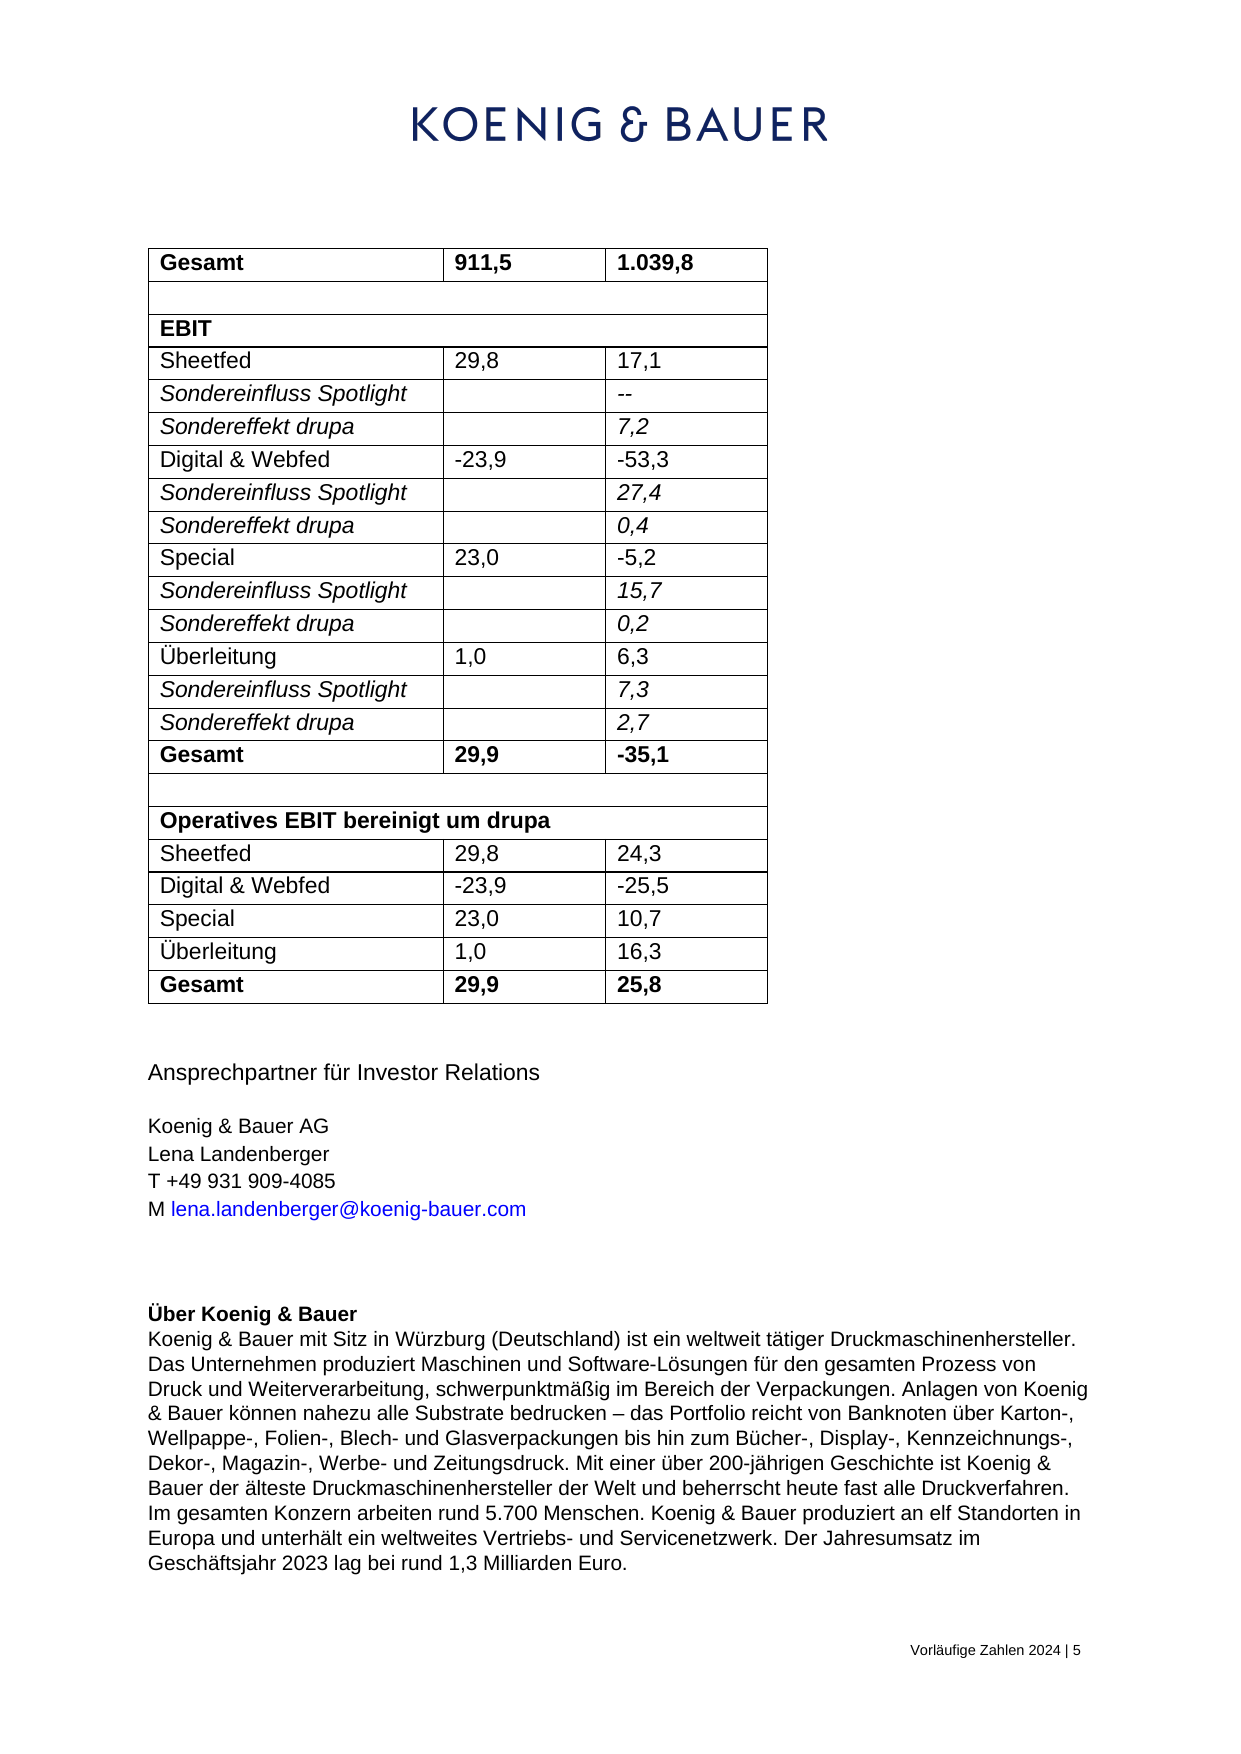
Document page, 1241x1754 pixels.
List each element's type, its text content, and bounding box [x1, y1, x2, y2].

text Ansprechpartner für Investor Relations [148, 1059, 1092, 1085]
table_cell [444, 676, 605, 707]
table_cell [444, 479, 605, 511]
table_cell Sheetfed [149, 840, 443, 871]
table_cell Sondereffekt drupa [149, 512, 443, 543]
table_cell Digital & Webfed [149, 446, 443, 478]
table_cell Special [149, 544, 443, 576]
table_cell Überleitung [149, 643, 443, 674]
table_cell Sondereinfluss Spotlight [149, 479, 443, 511]
table_cell -35,1 [606, 741, 767, 773]
table_cell Sondereffekt drupa [149, 413, 443, 445]
table_cell [444, 577, 605, 609]
table_cell -53,3 [606, 446, 767, 478]
table_cell [149, 282, 767, 314]
table_cell 29,9 [444, 741, 605, 773]
table_cell 1.039,8 [606, 249, 767, 281]
table_cell 15,7 [606, 577, 767, 609]
table_cell Special [149, 905, 443, 937]
text Über Koenig & Bauer Koenig & Bauer mit Sitz in Würzburg (Deutschland) ist ein weltweit tätiger Druckmaschinenhersteller. Das Unternehmen produziert Maschinen und Software-Lösungen für den gesamten Prozess von Druck und Weiterverarbeitung, schwerpunktmäßig im Bereich der Verpackungen. Anlagen von Koenig & Bauer können nahezu alle Substrate bedrucken – das Portfolio reicht von Banknoten über Karton-, Wellpappe-, Folien-, Blech- und Glasverpackungen bis hin zum Bücher-, Display-, Kennzeichnungs-, Dekor-, Magazin-, Werbe- und Zeitungsdruck. Mit einer über 200-jährigen Geschichte ist Koenig & Bauer der älteste Druckmaschinenhersteller der Welt und beherrscht heute fast alle Druckverfahren. Im gesamten Konzern arbeiten rund 5.700 Menschen. Koenig & Bauer produziert an elf Standorten in Europa und unterhält ein weltweites Vertriebs- und Servicenetzwerk. Der Jahresumsatz im Geschäftsjahr 2023 lag bei rund 1,3 Milliarden Euro. [148, 1302, 1092, 1574]
table_cell Überleitung [149, 938, 443, 970]
table_cell Sondereffekt drupa [149, 610, 443, 642]
table_cell 6,3 [606, 643, 767, 674]
table_cell [444, 512, 605, 543]
table_cell 0,4 [606, 512, 767, 543]
table_cell -23,9 [444, 446, 605, 478]
table_cell 911,5 [444, 249, 605, 281]
table_cell 29,8 [444, 840, 605, 871]
table_cell Gesamt [149, 741, 443, 773]
table_cell 10,7 [606, 905, 767, 937]
table_cell 23,0 [444, 905, 605, 937]
table_cell -25,5 [606, 873, 767, 904]
table_cell -23,9 [444, 873, 605, 904]
table_cell 23,0 [444, 544, 605, 576]
table_cell 25,8 [606, 971, 767, 1003]
table_cell Sondereinfluss Spotlight [149, 577, 443, 609]
table_cell EBIT [149, 315, 767, 346]
table_cell 7,2 [606, 413, 767, 445]
table_cell 16,3 [606, 938, 767, 970]
table_cell Sondereinfluss Spotlight [149, 676, 443, 707]
table_cell [444, 413, 605, 445]
table_cell 7,3 [606, 676, 767, 707]
text Koenig & Bauer AG Lena Landenberger T +49 931 909-4085 M lena.landenberger@koenig-bauer.com [148, 1114, 1092, 1221]
table_cell 0,2 [606, 610, 767, 642]
table_cell Sheetfed [149, 348, 443, 379]
table_cell Sondereinfluss Spotlight [149, 380, 443, 412]
picture [413, 106, 828, 142]
table_cell 24,3 [606, 840, 767, 871]
table_cell 1,0 [444, 938, 605, 970]
table_cell 17,1 [606, 348, 767, 379]
table_cell 29,9 [444, 971, 605, 1003]
table_cell 27,4 [606, 479, 767, 511]
table_cell 29,8 [444, 348, 605, 379]
table_cell [444, 610, 605, 642]
table_cell [149, 774, 767, 806]
table_cell -- [606, 380, 767, 412]
table_cell 2,7 [606, 709, 767, 740]
table_cell Gesamt [149, 249, 443, 281]
table_cell [444, 709, 605, 740]
table_cell Operatives EBIT bereinigt um drupa [149, 807, 767, 839]
table_cell 1,0 [444, 643, 605, 674]
table_cell Digital & Webfed [149, 873, 443, 904]
table_cell [444, 380, 605, 412]
table_cell Gesamt [149, 971, 443, 1003]
table_cell Sondereffekt drupa [149, 709, 443, 740]
table_cell -5,2 [606, 544, 767, 576]
